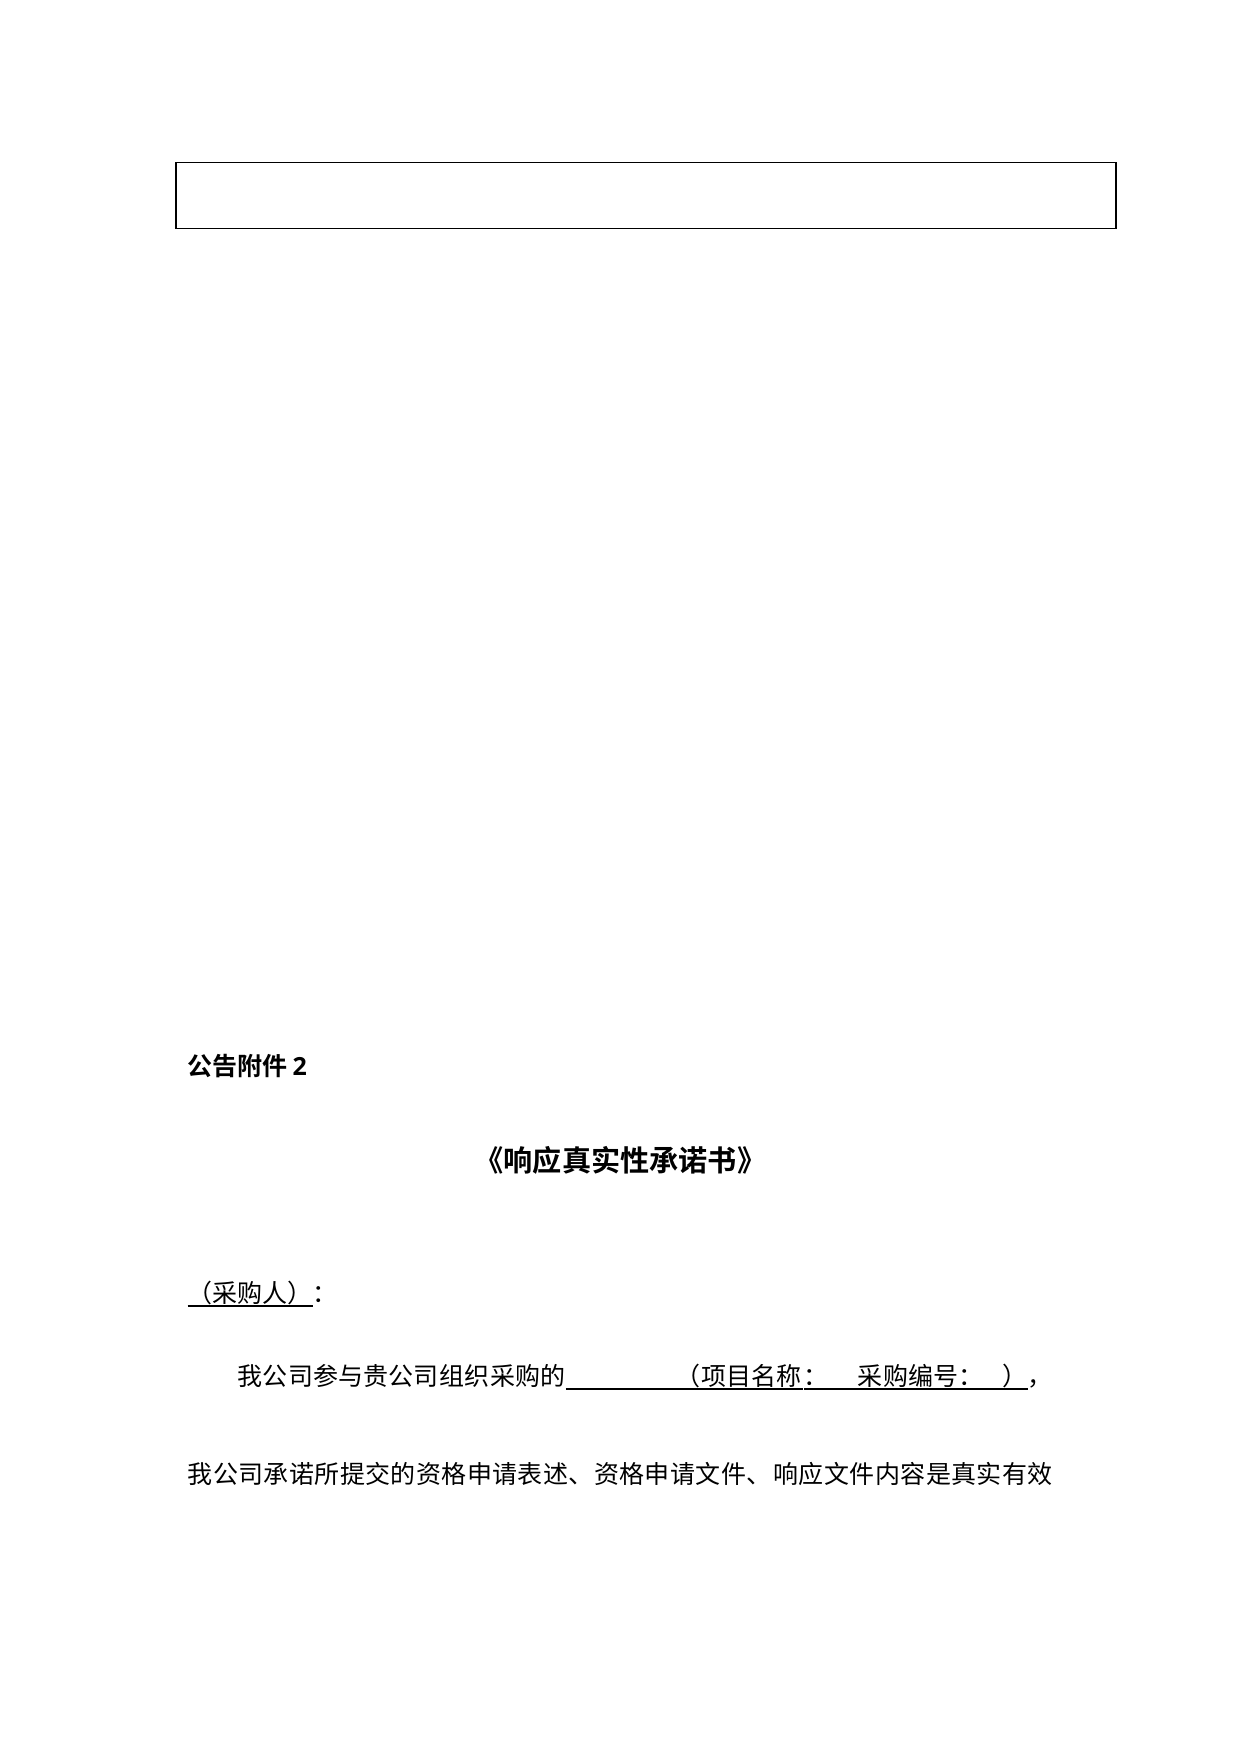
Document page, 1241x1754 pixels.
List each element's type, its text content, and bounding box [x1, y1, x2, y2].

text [187, 1342, 1053, 1505]
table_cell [177, 163, 1115, 228]
text 公告附件2 [187, 1032, 1053, 1097]
text 《响应真实性承诺书》 [187, 1126, 1053, 1191]
text （采购人）： [187, 1259, 1053, 1324]
